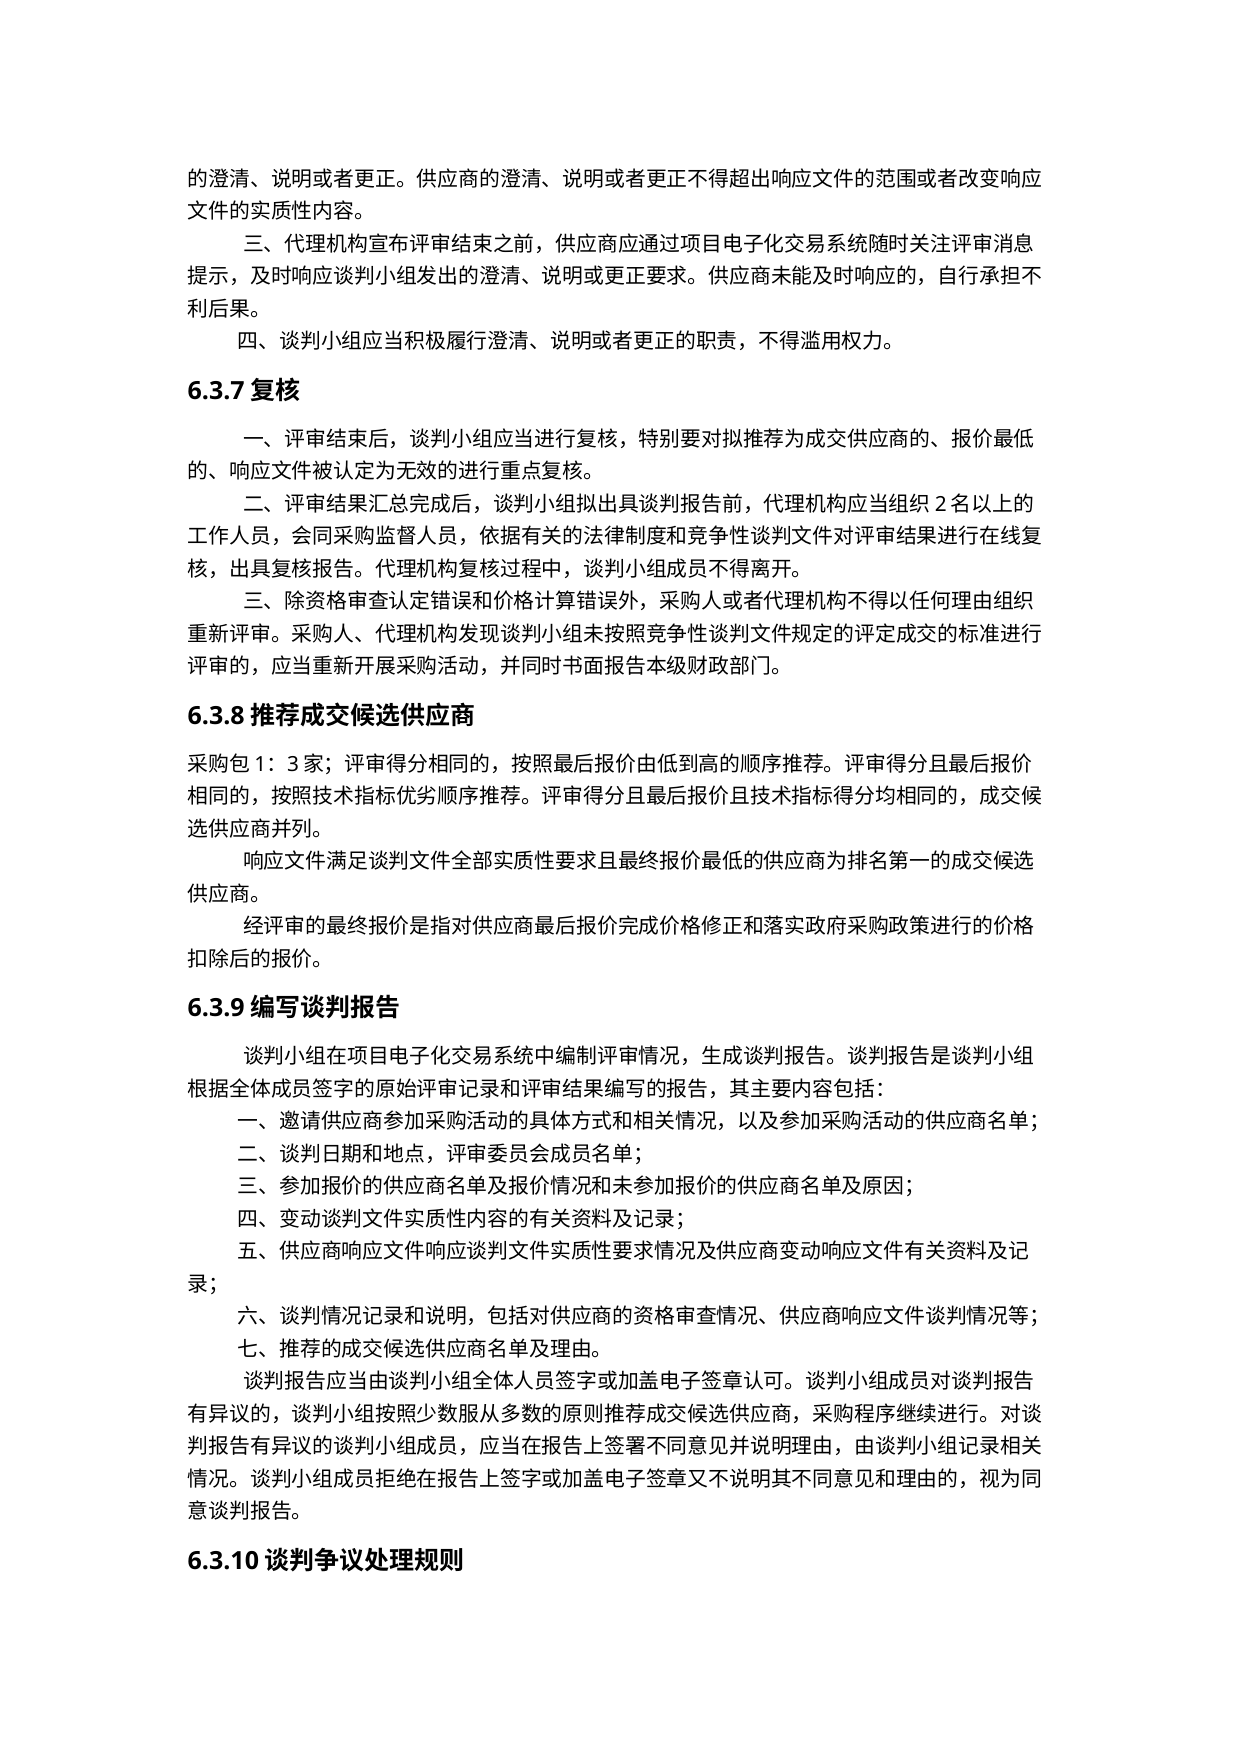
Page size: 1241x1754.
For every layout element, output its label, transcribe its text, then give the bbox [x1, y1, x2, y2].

text 七、推荐的成交候选供应商名单及理由。 [187, 1332, 1053, 1364]
text 响应文件满足谈判文件全部实质性要求且最终报价最低的供应商为排名第一的成交候选供应商。 [187, 844, 1053, 909]
text 6.3.10谈判争议处理规则 [187, 1527, 1053, 1592]
text 二、谈判日期和地点，评审委员会成员名单； [187, 1137, 1053, 1169]
text 一、邀请供应商参加采购活动的具体方式和相关情况，以及参加采购活动的供应商名单； [187, 1104, 1053, 1137]
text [187, 162, 1053, 227]
text 四、谈判小组应当积极履行澄清、说明或者更正的职责，不得滥用权力。 [187, 324, 1053, 357]
text 二、评审结果汇总完成后，谈判小组拟出具谈判报告前，代理机构应当组织2名以上的工作人员，会同采购监督人员，依据有关的法律制度和竞争性谈判文件对评审结果进行在线复核，出具复核报告。代理机构复核过程中，谈判小组成员不得离开。 [187, 487, 1053, 584]
text 三、参加报价的供应商名单及报价情况和未参加报价的供应商名单及原因； [187, 1169, 1053, 1202]
text 谈判报告应当由谈判小组全体人员签字或加盖电子签章认可。谈判小组成员对谈判报告有异议的，谈判小组按照少数服从多数的原则推荐成交候选供应商，采购程序继续进行。对谈判报告有异议的谈判小组成员，应当在报告上签署不同意见并说明理由，由谈判小组记录相关情况。谈判小组成员拒绝在报告上签字或加盖电子签章又不说明其不同意见和理由的，视为同意谈判报告。 [187, 1364, 1053, 1527]
text 六、谈判情况记录和说明，包括对供应商的资格审查情况、供应商响应文件谈判情况等； [187, 1299, 1053, 1332]
text 五、供应商响应文件响应谈判文件实质性要求情况及供应商变动响应文件有关资料及记录； [187, 1234, 1053, 1299]
text 三、除资格审查认定错误和价格计算错误外，采购人或者代理机构不得以任何理由组织重新评审。采购人、代理机构发现谈判小组未按照竞争性谈判文件规定的评定成交的标准进行评审的，应当重新开展采购活动，并同时书面报告本级财政部门。 [187, 584, 1053, 682]
text 6.3.8推荐成交候选供应商 [187, 682, 1053, 747]
text 一、评审结束后，谈判小组应当进行复核，特别要对拟推荐为成交供应商的、报价最低的、响应文件被认定为无效的进行重点复核。 [187, 422, 1053, 487]
text 6.3.9编写谈判报告 [187, 974, 1053, 1039]
text 谈判小组在项目电子化交易系统中编制评审情况，生成谈判报告。谈判报告是谈判小组根据全体成员签字的原始评审记录和评审结果编写的报告，其主要内容包括： [187, 1039, 1053, 1104]
text 四、变动谈判文件实质性内容的有关资料及记录； [187, 1202, 1053, 1234]
text 6.3.7复核 [187, 357, 1053, 422]
text 三、代理机构宣布评审结束之前，供应商应通过项目电子化交易系统随时关注评审消息提示，及时响应谈判小组发出的澄清、说明或更正要求。供应商未能及时响应的，自行承担不利后果。 [187, 227, 1053, 324]
text 采购包1：3家；评审得分相同的，按照最后报价由低到高的顺序推荐。评审得分且最后报价相同的，按照技术指标优劣顺序推荐。评审得分且最后报价且技术指标得分均相同的，成交候选供应商并列。 [187, 747, 1053, 844]
text 经评审的最终报价是指对供应商最后报价完成价格修正和落实政府采购政策进行的价格扣除后的报价。 [187, 909, 1053, 974]
